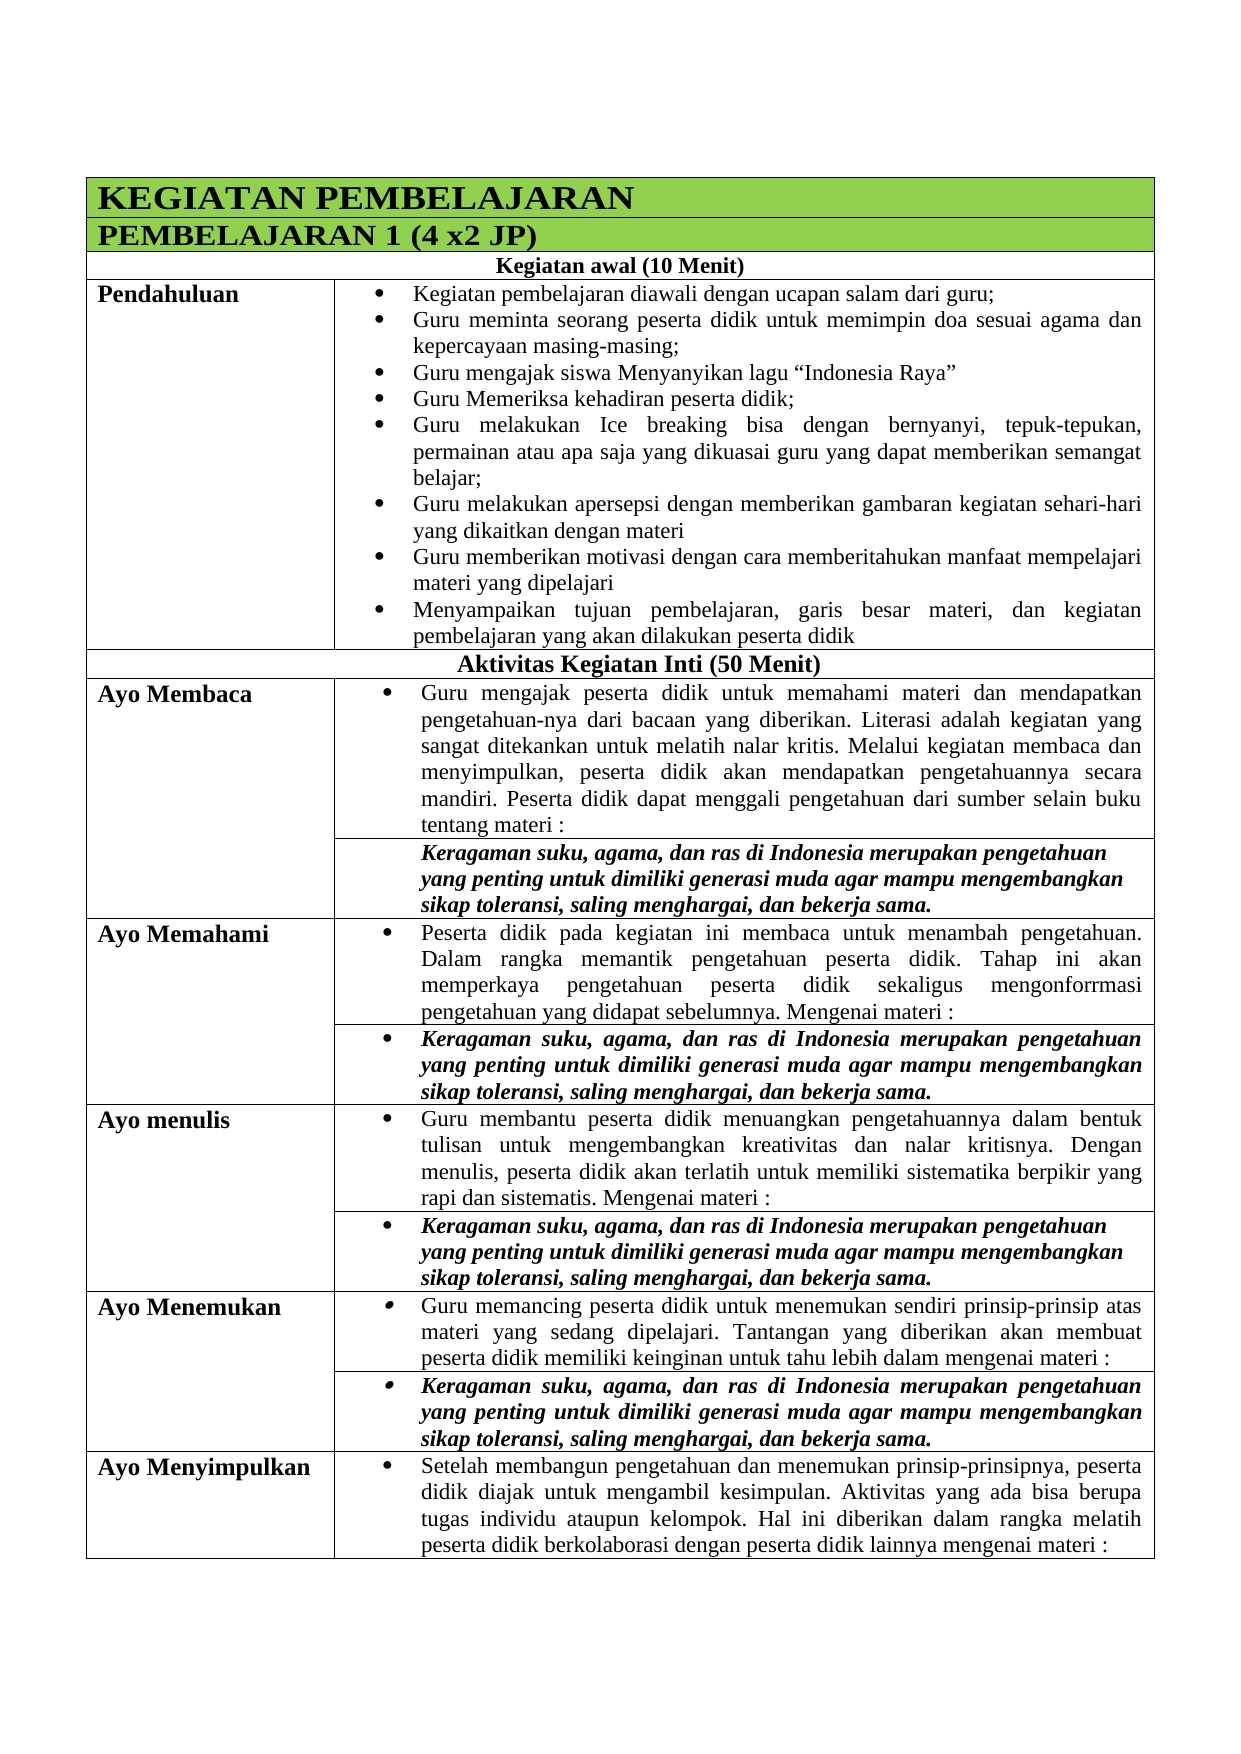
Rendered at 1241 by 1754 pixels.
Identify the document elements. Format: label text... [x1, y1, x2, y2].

table_cell Ayo Menyimpulkan [87, 1452, 334, 1557]
table_cell Guru mengajak peserta didik untuk memahami materi dan mendapatkan pengetahuan-nya dari bacaan yang diberikan. Literasi adalah kegiatan yang sangat ditekankan untuk melatih nalar kritis. Melalui kegiatan membaca dan menyimpulkan, peserta didik akan mendapatkan pengetahuannya secara mandiri. Peserta didik dapat menggali pengetahuan dari sumber selain buku tentang materi : [335, 679, 1154, 837]
table_cell Pendahuluan [87, 280, 334, 648]
table_cell Aktivitas Kegiatan Inti (50 Menit) [87, 650, 1154, 678]
table_cell Ayo menulis [87, 1105, 334, 1291]
table_cell Guru memancing peserta didik untuk menemukan sendiri prinsip-prinsip atas materi yang sedang dipelajari. Tantangan yang diberikan akan membuat peserta didik memiliki keinginan untuk tahu lebih dalam mengenai materi : [335, 1292, 1154, 1371]
table_cell Ayo Membaca [87, 679, 334, 918]
table_cell Kegiatan awal (10 Menit) [87, 252, 1154, 278]
table_cell Kegiatan pembelajaran diawali dengan ucapan salam dari guru; Guru meminta seorang peserta didik untuk memimpin doa sesuai agama dan kepercayaan masing-masing; Guru mengajak siswa Menyanyikan lagu “Indonesia Raya” Guru Memeriksa kehadiran peserta didik; Guru melakukan Ice breaking bisa dengan bernyanyi, tepuk-tepukan, permainan atau apa saja yang dikuasai guru yang dapat memberikan semangat belajar; Guru melakukan apersepsi dengan memberikan gambaran kegiatan sehari-hari yang dikaitkan dengan materi Guru memberikan motivasi dengan cara memberitahukan manfaat mempelajari materi yang dipelajari Menyampaikan tujuan pembelajaran, garis besar materi, dan kegiatan pembelajaran yang akan dilakukan peserta didik [335, 280, 1154, 648]
table_cell Setelah membangun pengetahuan dan menemukan prinsip-prinsipnya, peserta didik diajak untuk mengambil kesimpulan. Aktivitas yang ada bisa berupa tugas individu ataupun kelompok. Hal ini diberikan dalam rangka melatih peserta didik berkolaborasi dengan peserta didik lainnya mengenai materi : [335, 1452, 1154, 1557]
table_cell Ayo Memahami [87, 919, 334, 1104]
table_cell Peserta didik pada kegiatan ini membaca untuk menambah pengetahuan. Dalam rangka memantik pengetahuan peserta didik. Tahap ini akan memperkaya pengetahuan peserta didik sekaligus mengonforrmasi pengetahuan yang didapat sebelumnya. Mengenai materi : [335, 919, 1154, 1024]
table_cell Guru membantu peserta didik menuangkan pengetahuannya dalam bentuk tulisan untuk mengembangkan kreativitas dan nalar kritisnya. Dengan menulis, peserta didik akan terlatih untuk memiliki sistematika berpikir yang rapi dan sistematis. Mengenai materi : [335, 1105, 1154, 1211]
table_cell PEMBELAJARAN 1 (4 x2 JP) [87, 218, 1154, 251]
table_header KEGIATAN PEMBELAJARAN [87, 178, 1154, 217]
table_cell Ayo Menemukan [87, 1292, 334, 1451]
